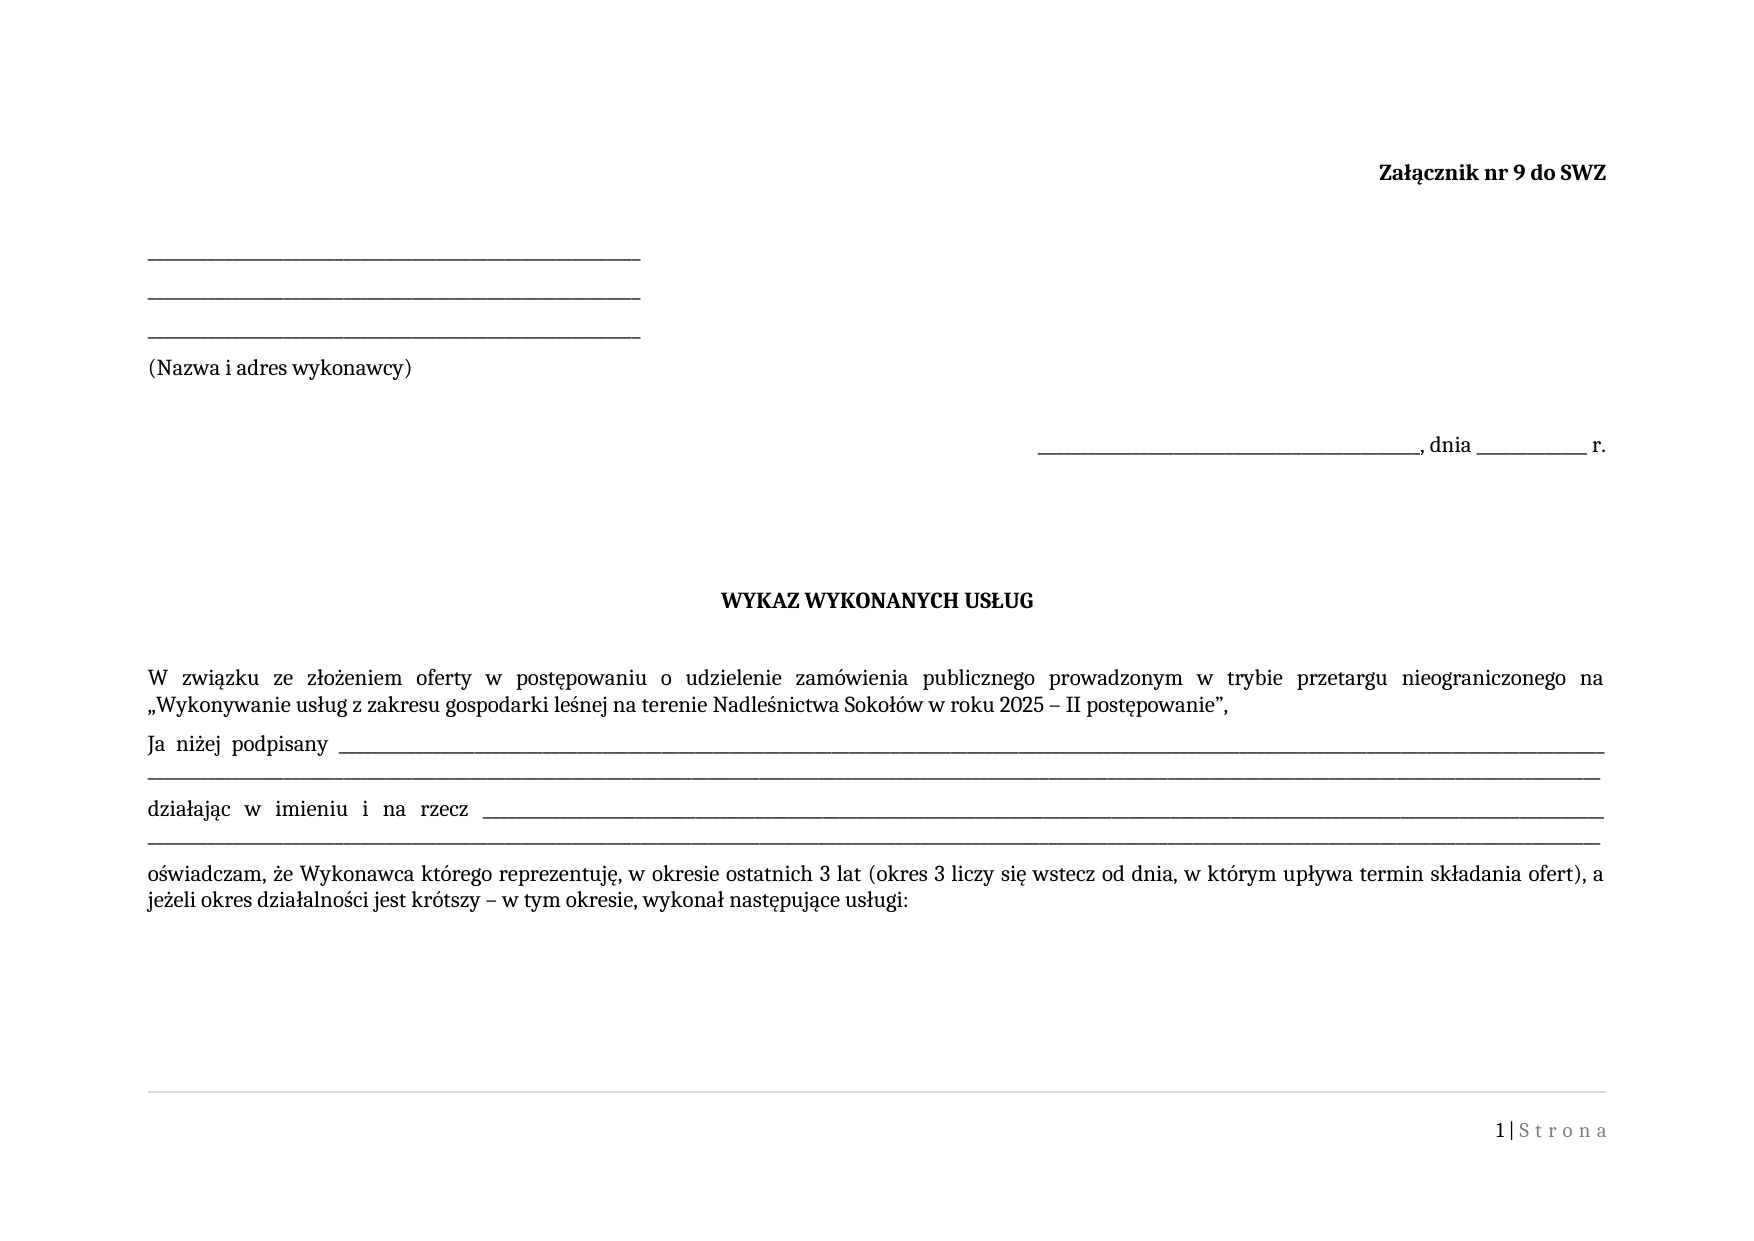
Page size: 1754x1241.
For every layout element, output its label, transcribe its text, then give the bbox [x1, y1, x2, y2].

text działając w imieniu i na rzecz ____________________________________________________________________________________________________________________________________ ___________________________________________________________________________________________________________________________________________________________________________ [148, 796, 1606, 848]
text WYKAZ WYKONANYCH USŁUG [148, 587, 1606, 614]
text Załącznik nr 9 do SWZ [148, 160, 1606, 186]
text __________________________________________________________ [148, 238, 1606, 264]
text __________________________________________________________ [148, 316, 1606, 342]
text _____________________________________________, dnia _____________ r. [148, 432, 1606, 458]
text oświadczam, że Wykonawca którego reprezentuję, w okresie ostatnich 3 lat (okres 3 liczy się wstecz od dnia, w którym upływa termin składania ofert), a jeżeli okres działalności jest krótszy – w tym okresie, wykonał następujące usługi: [148, 861, 1606, 913]
text __________________________________________________________ [148, 277, 1606, 303]
text W związku ze złożeniem oferty w postępowaniu o udzielenie zamówienia publicznego prowadzonym w trybie przetargu nieograniczonego na „Wykonywanie usług z zakresu gospodarki leśnej na terenie Nadleśnictwa Sokołów w roku 2025 – II postępowanie”, [148, 665, 1606, 718]
text Ja niżej podpisany _____________________________________________________________________________________________________________________________________________________ ___________________________________________________________________________________________________________________________________________________________________________ [148, 730, 1606, 783]
text (Nazwa i adres wykonawcy) [148, 354, 1606, 381]
